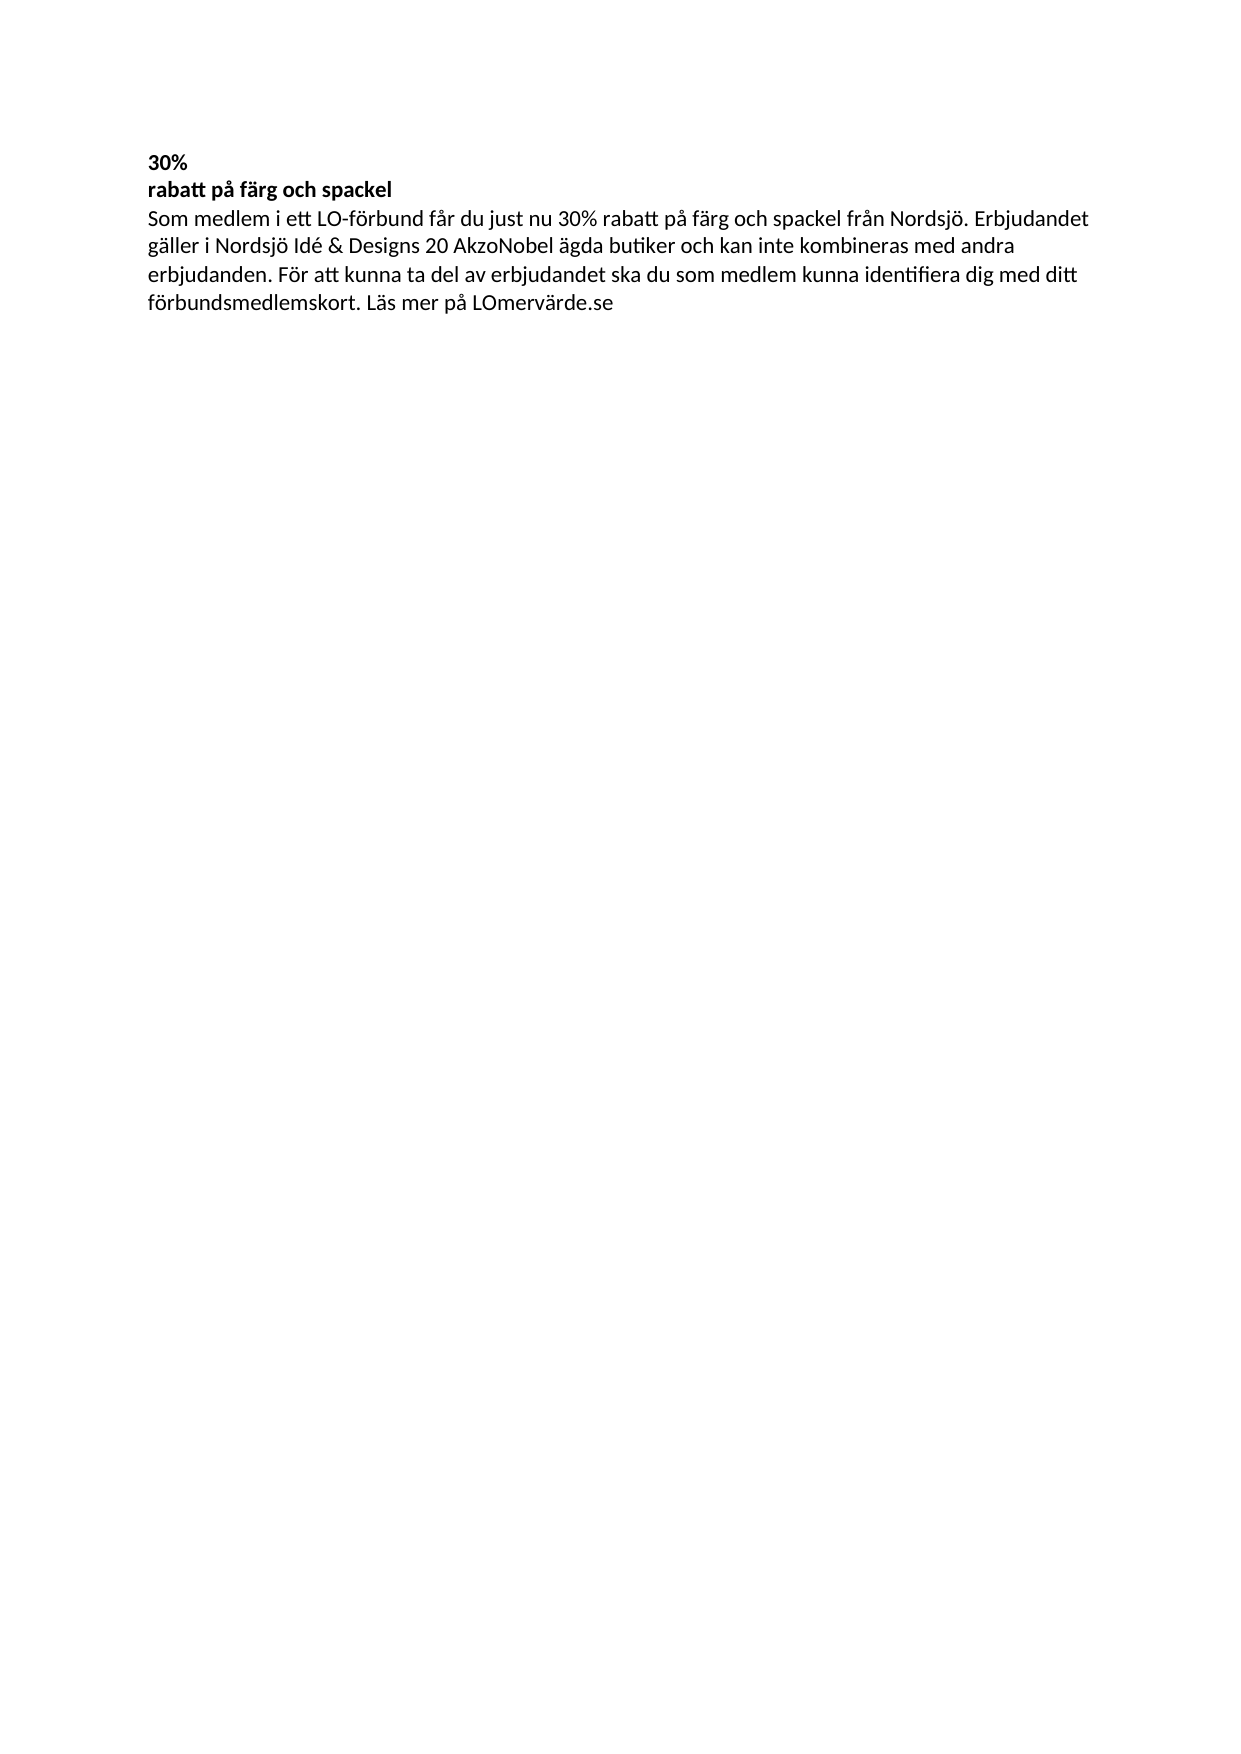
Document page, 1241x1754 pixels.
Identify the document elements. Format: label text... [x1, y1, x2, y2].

text rabatt på färg och spackel [148, 176, 1093, 204]
text Som medlem i ett LO-förbund får du just nu 30% rabatt på färg och spackel från Nordsjö. Erbjudandet gäller i Nordsjö Idé & Designs 20 AkzoNobel ägda butiker och kan inte kombineras med andra erbjudanden. För att kunna ta del av erbjudandet ska du som medlem kunna identifiera dig med ditt förbundsmedlemskort. Läs mer på LOmervärde.se [148, 204, 1093, 316]
text 30% [148, 148, 1093, 176]
